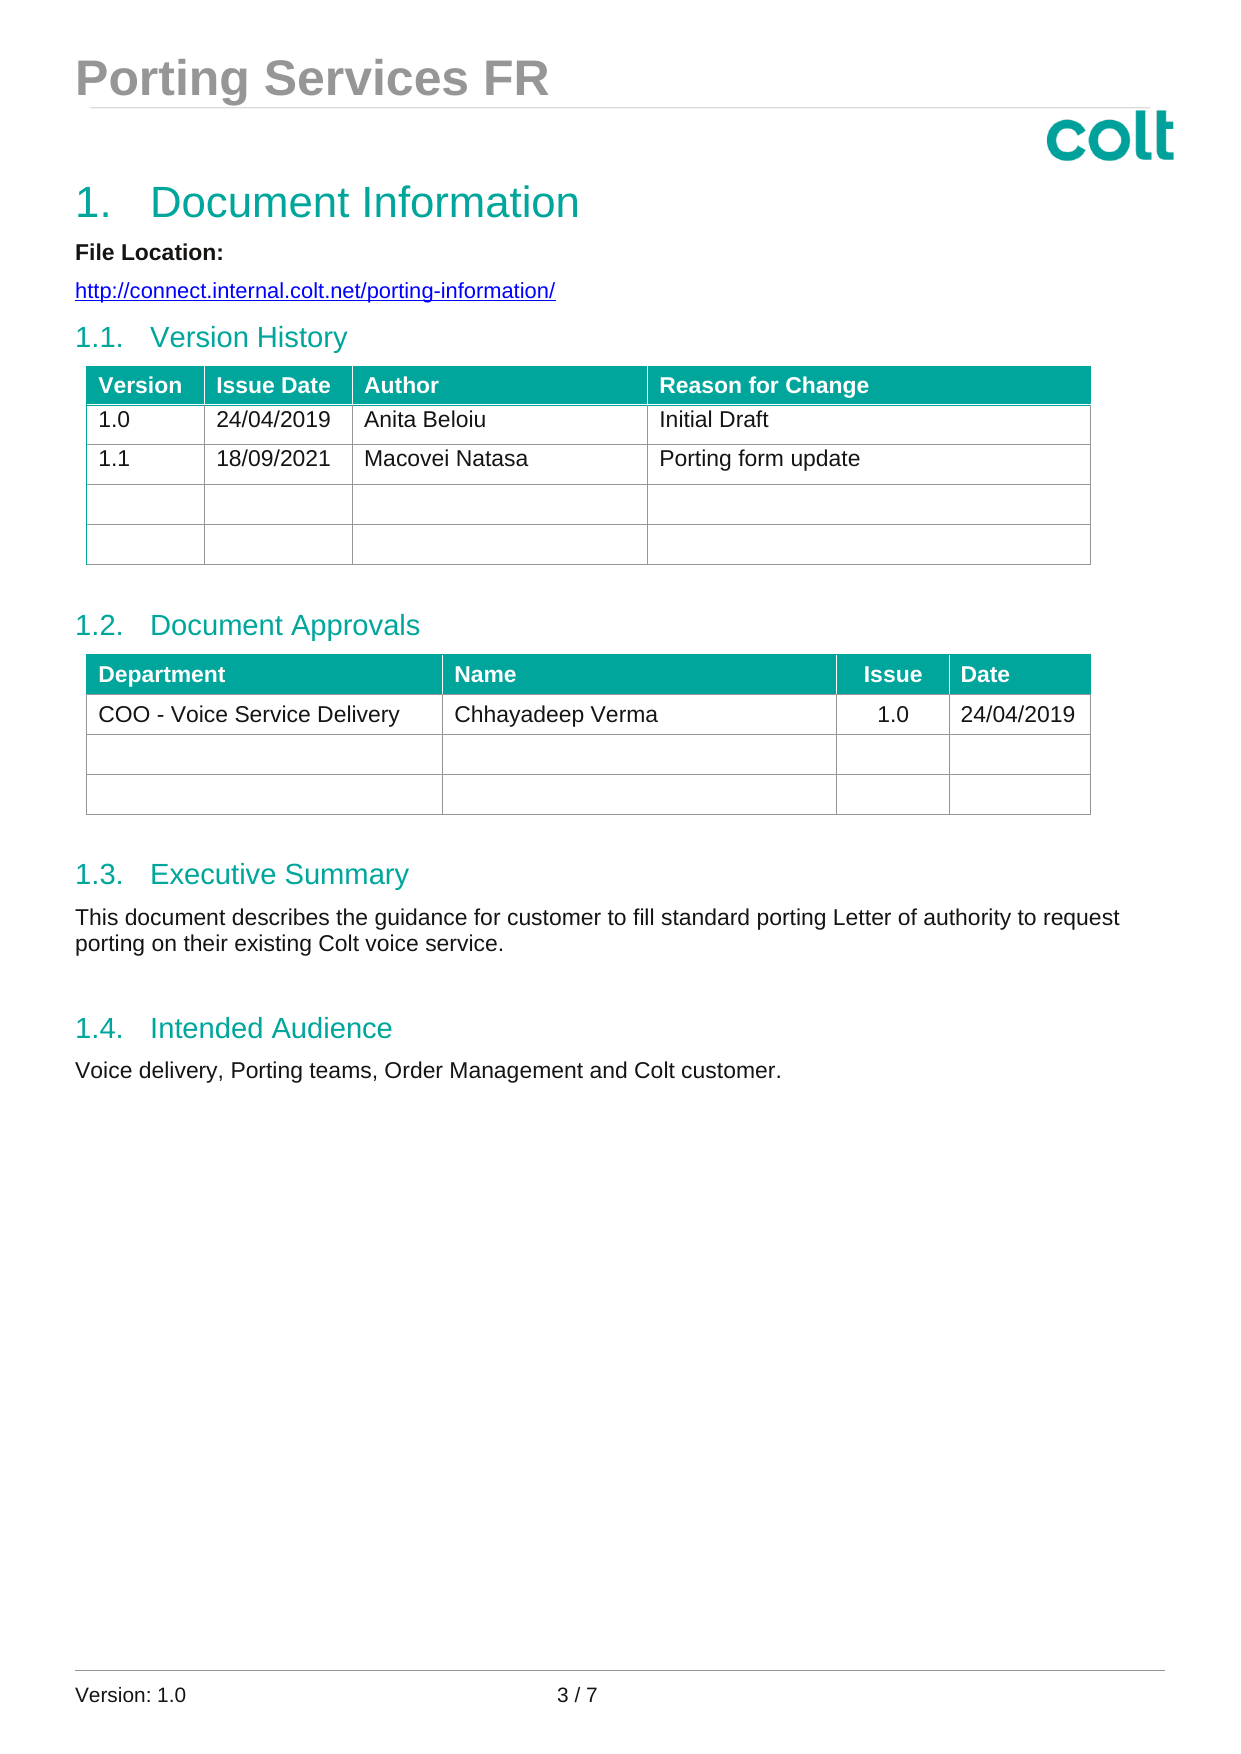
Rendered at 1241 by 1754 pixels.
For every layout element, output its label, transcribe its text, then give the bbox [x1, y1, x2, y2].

subtitle Intended Audience [75, 1007, 1165, 1045]
subtitle Executive Summary [75, 853, 1165, 891]
table_header Date [949, 654, 1090, 694]
table_cell Macovei Natasa [353, 445, 647, 484]
table_header Author [353, 366, 647, 404]
table_cell [205, 525, 352, 564]
table_cell [443, 735, 836, 774]
subtitle Version History [75, 316, 1165, 353]
table_cell 1.0 [837, 695, 949, 734]
table_cell Initial Draft [648, 406, 1090, 444]
table_cell [443, 775, 836, 813]
table_cell [950, 735, 1090, 774]
table_header Issue Date [205, 366, 352, 404]
table_cell [87, 525, 204, 564]
subtitle Document Approvals [75, 604, 1165, 641]
table_header Name [443, 654, 837, 694]
table_header Version [87, 366, 204, 404]
table_cell Chhayadeep Verma [443, 695, 836, 734]
table_cell COO - Voice Service Delivery [87, 695, 442, 734]
text File Location: [75, 239, 1165, 265]
table_header Reason for Change [648, 366, 1091, 404]
table_cell [87, 735, 442, 774]
table_cell 1.0 [87, 406, 204, 444]
table_cell [205, 485, 352, 524]
table_cell [648, 485, 1090, 524]
picture [1046, 110, 1174, 161]
table_cell [87, 485, 204, 524]
subtitle Document Information [75, 176, 1165, 227]
table_cell 24/04/2019 [205, 406, 352, 444]
table_cell 18/09/2021 [205, 445, 352, 484]
table_cell Porting form update [648, 445, 1090, 484]
table_cell [837, 775, 949, 813]
table_cell [353, 485, 647, 524]
text Voice delivery, Porting teams, Order Management and Colt customer. [75, 1057, 1165, 1084]
table_cell [353, 525, 647, 564]
text http://connect.internal.colt.net/porting-information/ [75, 278, 1165, 303]
table_cell Anita Beloiu [353, 406, 647, 444]
table_cell 24/04/2019 [950, 695, 1090, 734]
table_header Department [87, 655, 442, 694]
table_cell [837, 735, 949, 774]
text This document describes the guidance for customer to fill standard porting Letter of authority to request porting on their existing Colt voice service. [75, 903, 1165, 956]
table_header Issue [837, 654, 949, 694]
table_cell [648, 525, 1090, 564]
table_cell 1.1 [87, 445, 204, 484]
table_cell [950, 775, 1090, 813]
table_cell [87, 775, 442, 813]
